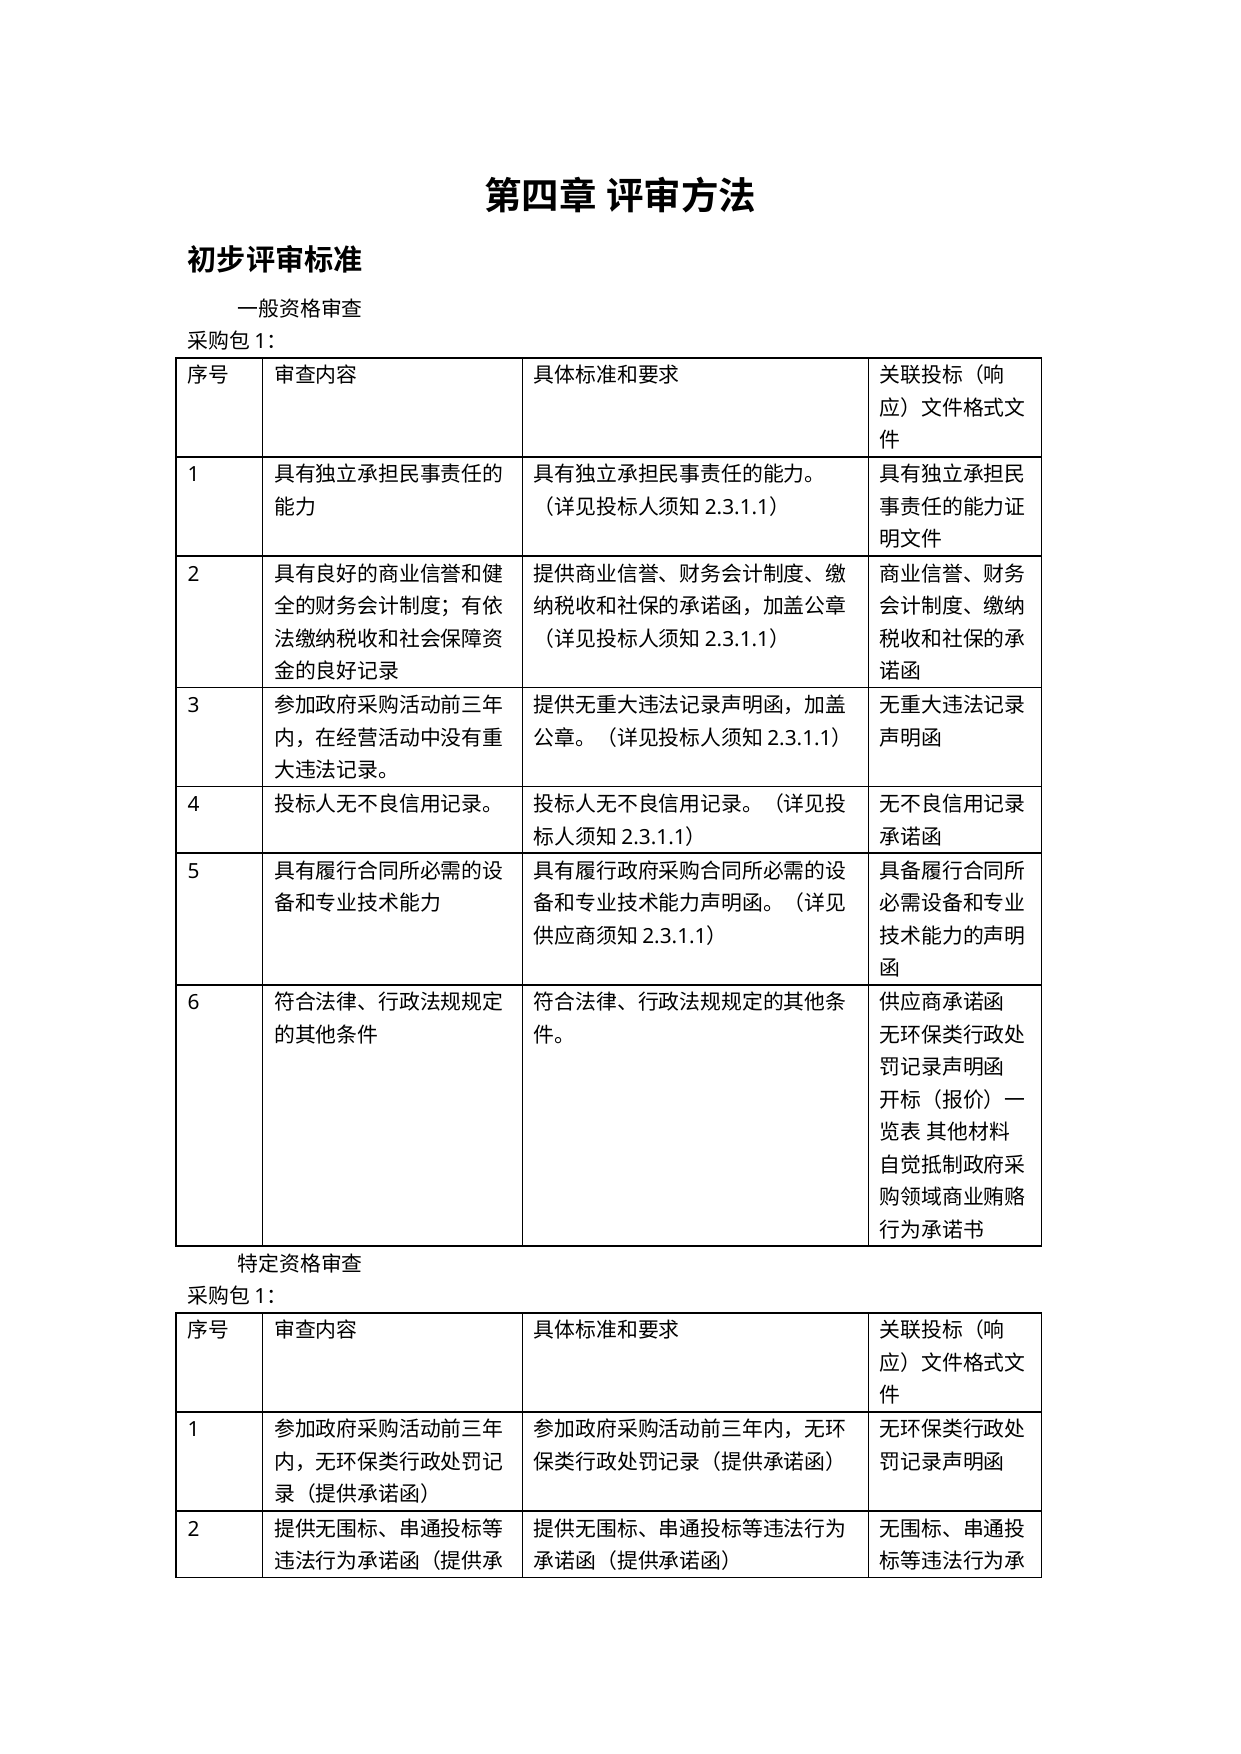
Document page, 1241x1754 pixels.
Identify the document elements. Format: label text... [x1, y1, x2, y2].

table_cell 无重大违法记录声明函 [869, 688, 1041, 786]
table_cell 参加政府采购活动前三年内，无环保类行政处罚记录（提供承诺函） [263, 1413, 522, 1510]
table_header 序号 [177, 1314, 262, 1411]
table_cell 供应商承诺函 无环保类行政处罚记录声明函 开标（报价）一览表 其他材料 自觉抵制政府采购领域商业贿赂行为承诺书 [869, 986, 1041, 1245]
table_cell 符合法律、行政法规规定的其他条件 [263, 986, 522, 1245]
table_header 审查内容 [263, 359, 522, 456]
table_cell 参加政府采购活动前三年内，无环保类行政处罚记录（提供承诺函） [523, 1413, 868, 1510]
table_cell 商业信誉、财务会计制度、缴纳税收和社保的承诺函 [869, 557, 1041, 687]
table_cell 投标人无不良信用记录。 [263, 787, 522, 852]
text 采购包1： [187, 1279, 1053, 1312]
table_header 具体标准和要求 [523, 1314, 868, 1411]
table_cell 具有良好的商业信誉和健全的财务会计制度；有依法缴纳税收和社会保障资金的良好记录 [263, 557, 522, 687]
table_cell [263, 1512, 522, 1577]
table_cell 具有独立承担民事责任的能力。（详见投标人须知2.3.1.1） [523, 458, 868, 555]
table_cell 具有履行政府采购合同所必需的设备和专业技术能力声明函。（详见供应商须知2.3.1.1） [523, 854, 868, 984]
table_cell 无环保类行政处罚记录声明函 [869, 1413, 1041, 1510]
table_cell 1 [177, 458, 262, 555]
table_header 关联投标（响应）文件格式文件 [869, 359, 1041, 456]
table_cell 2 [177, 1512, 262, 1577]
table_cell 2 [177, 557, 262, 687]
table_header 审查内容 [263, 1314, 522, 1411]
text 采购包1： [187, 324, 1053, 357]
text 特定资格审查 [187, 1247, 1053, 1279]
table_cell 提供商业信誉、财务会计制度、缴纳税收和社保的承诺函，加盖公章（详见投标人须知2.3.1.1） [523, 557, 868, 687]
table_cell 4 [177, 787, 262, 852]
table_cell 投标人无不良信用记录。（详见投标人须知2.3.1.1） [523, 787, 868, 852]
table_header 关联投标（响应）文件格式文件 [869, 1314, 1041, 1411]
table_header 序号 [177, 359, 262, 456]
table_cell 具有独立承担民事责任的能力证明文件 [869, 458, 1041, 555]
text 初步评审标准 [187, 227, 1053, 292]
table_cell 参加政府采购活动前三年内，在经营活动中没有重大违法记录。 [263, 688, 522, 786]
text 第四章 评审方法 [187, 162, 1053, 227]
table_cell 1 [177, 1413, 262, 1510]
text 一般资格审查 [187, 292, 1053, 324]
table_header 具体标准和要求 [523, 359, 868, 456]
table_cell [523, 1512, 868, 1577]
table_cell 具有独立承担民事责任的能力 [263, 458, 522, 555]
table_cell 符合法律、行政法规规定的其他条件。 [523, 986, 868, 1245]
table_cell 6 [177, 986, 262, 1245]
table_cell 3 [177, 688, 262, 786]
table_cell 无围标、串通投标等违法行为承诺函 [869, 1512, 1041, 1577]
table_cell 具有履行合同所必需的设备和专业技术能力 [263, 854, 522, 984]
table_cell 5 [177, 854, 262, 984]
table_cell 无不良信用记录承诺函 [869, 787, 1041, 852]
table_cell 具备履行合同所必需设备和专业技术能力的声明函 [869, 854, 1041, 984]
table_cell 提供无重大违法记录声明函，加盖公章。（详见投标人须知2.3.1.1） [523, 688, 868, 786]
